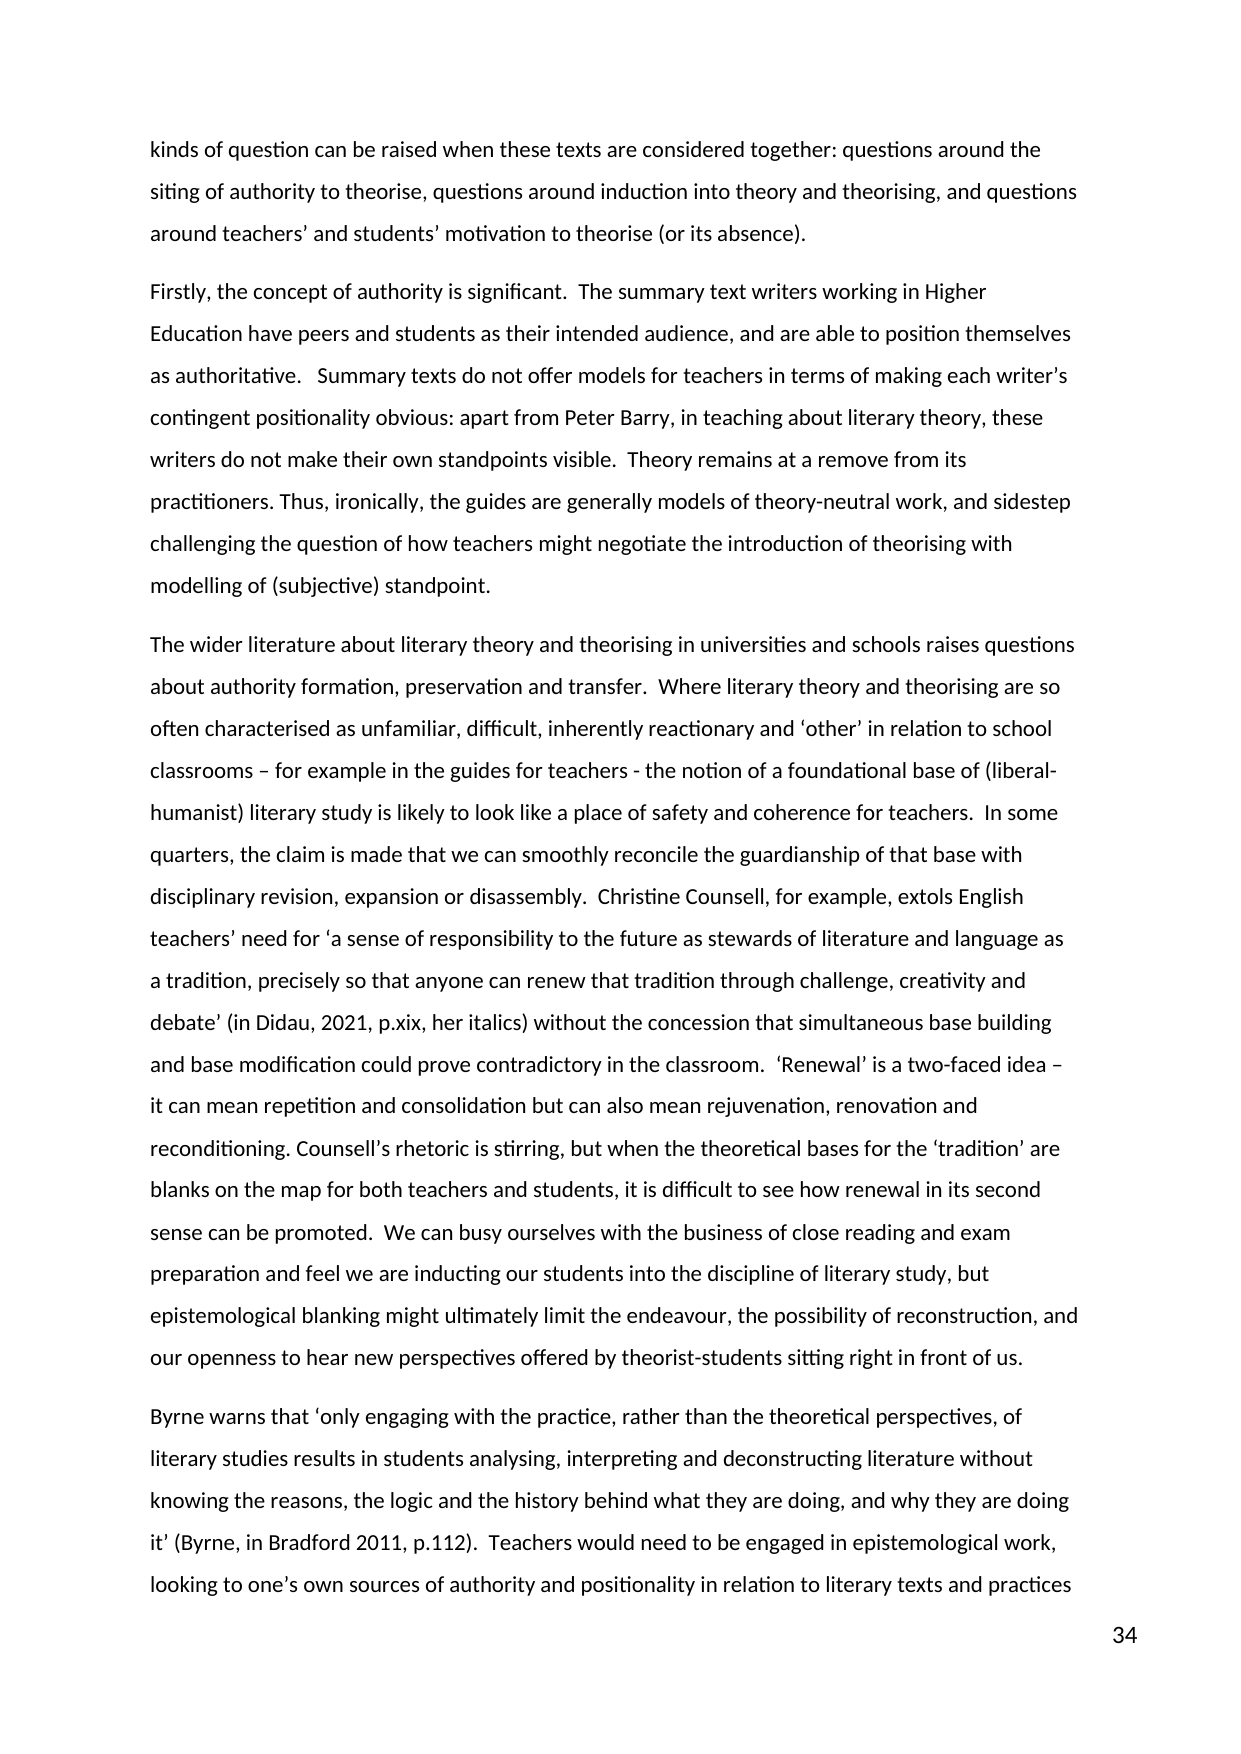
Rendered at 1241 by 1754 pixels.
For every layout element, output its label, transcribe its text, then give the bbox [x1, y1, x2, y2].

text Firstly, the concept of authority is significant. The summary text writers working in Higher Education have peers and students as their intended audience, and are able to position themselves as authoritative. Summary texts do not offer models for teachers in terms of making each writer’s contingent positionality obvious: apart from Peter Barry, in teaching about literary theory, these writers do not make their own standpoints visible. Theory remains at a remove from its practitioners. Thus, ironically, the guides are generally models of theory-neutral work, and sidestep challenging the question of how teachers might negotiate the introduction of theorising with modelling of (subjective) standpoint. [150, 277, 1080, 599]
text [150, 1402, 1080, 1598]
text The wider literature about literary theory and theorising in universities and schools raises questions about authority formation, preservation and transfer. Where literary theory and theorising are so often characterised as unfamiliar, difficult, inherently reactionary and ‘other’ in relation to school classrooms – for example in the guides for teachers - the notion of a foundational base of (liberal-humanist) literary study is likely to look like a place of safety and coherence for teachers. In some quarters, the claim is made that we can smoothly reconcile the guardianship of that base with disciplinary revision, expansion or disassembly. Christine Counsell, for example, extols English teachers’ need for ‘a sense of responsibility to the future as stewards of literature and language as a tradition, precisely so that anyone can renew that tradition through challenge, creativity and debate’ (in Didau, 2021, p.xix, her italics) without the concession that simultaneous base building and base modification could prove contradictory in the classroom. ‘Renewal’ is a two-faced idea – it can mean repetition and consolidation but can also mean rejuvenation, renovation and reconditioning. Counsell’s rhetoric is stirring, but when the theoretical bases for the ‘tradition’ are blanks on the map for both teachers and students, it is difficult to see how renewal in its second sense can be promoted. We can busy ourselves with the business of close reading and exam preparation and feel we are inducting our students into the discipline of literary study, but epistemological blanking might ultimately limit the endeavour, the possibility of reconstruction, and our openness to hear new perspectives offered by theorist-students sitting right in front of us. [150, 630, 1080, 1372]
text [150, 135, 1080, 247]
